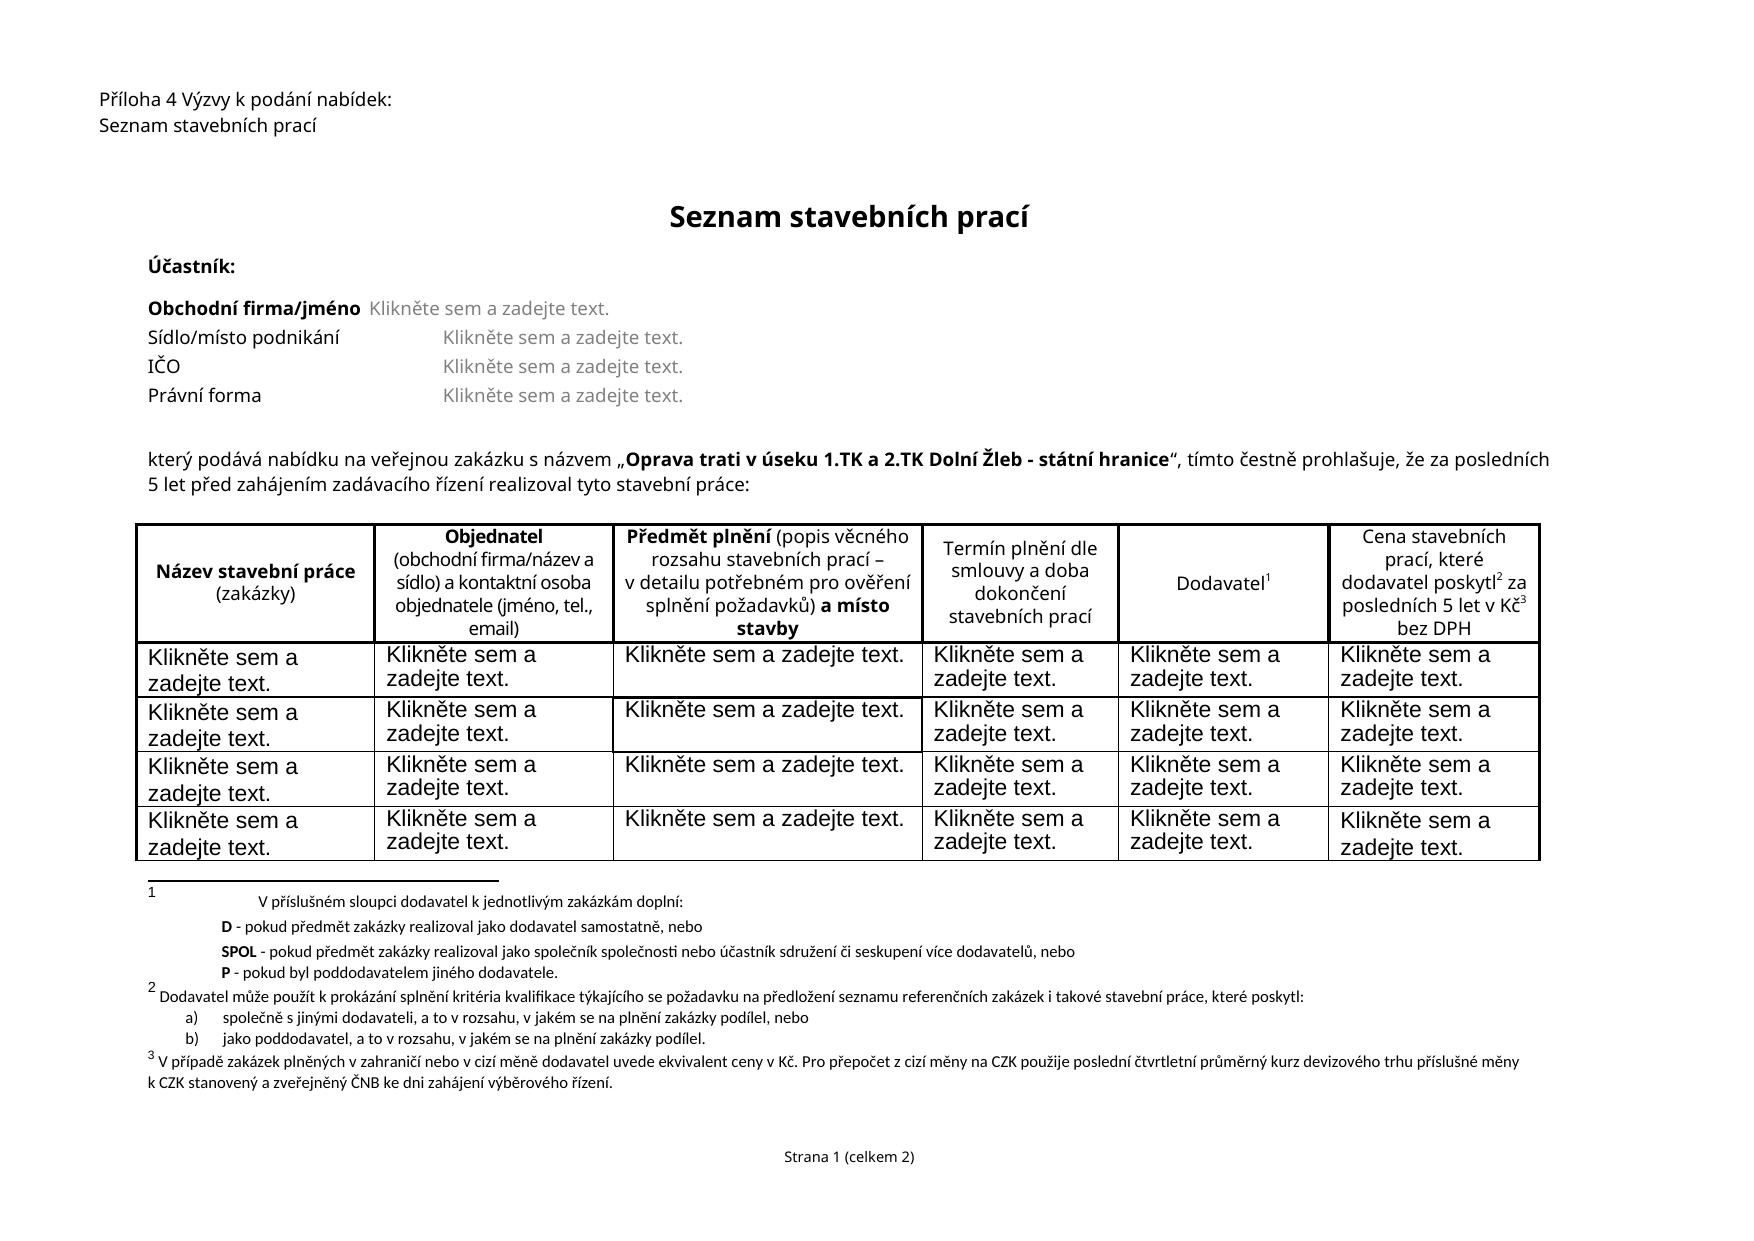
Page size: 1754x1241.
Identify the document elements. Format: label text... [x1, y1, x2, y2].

table_header Název stavební práce (zakázky) [138, 526, 373, 641]
table_header Dodavatel [1120, 526, 1327, 641]
table_header Objednatel (obchodní firma/název a sídlo) a kontaktní osoba objednatele (jméno, tel., email) [376, 526, 612, 641]
title Seznam stavebních prací [148, 196, 1551, 236]
text který podává nabídku na veřejnou zakázku s názvem „Oprava trati v úseku 1.TK a 2.TK Dolní Žleb - státní hranice“, tímto čestně prohlašuje, že za posledních 5 let před zahájením zadávacího řízení realizoval tyto stavební práce: [148, 446, 1551, 497]
table_header Cena stavebních prací, které dodavatel poskytl za posledních 5 let v Kč bez DPH [1331, 526, 1538, 641]
text Obchodní firma/jméno [148, 292, 1551, 321]
text Sídlo/místo podnikání [148, 321, 1551, 350]
text Právní forma [148, 379, 1551, 408]
table_header Termín plnění dle smlouvy a doba dokončení stavebních prací [924, 526, 1117, 641]
text Účastník: [148, 249, 1551, 279]
table_header Předmět plnění (popis věcného rozsahu stavebních prací – v detailu potřebném pro ověření splnění požadavků) a místo stavby [615, 526, 921, 641]
text IČO [148, 350, 1551, 379]
